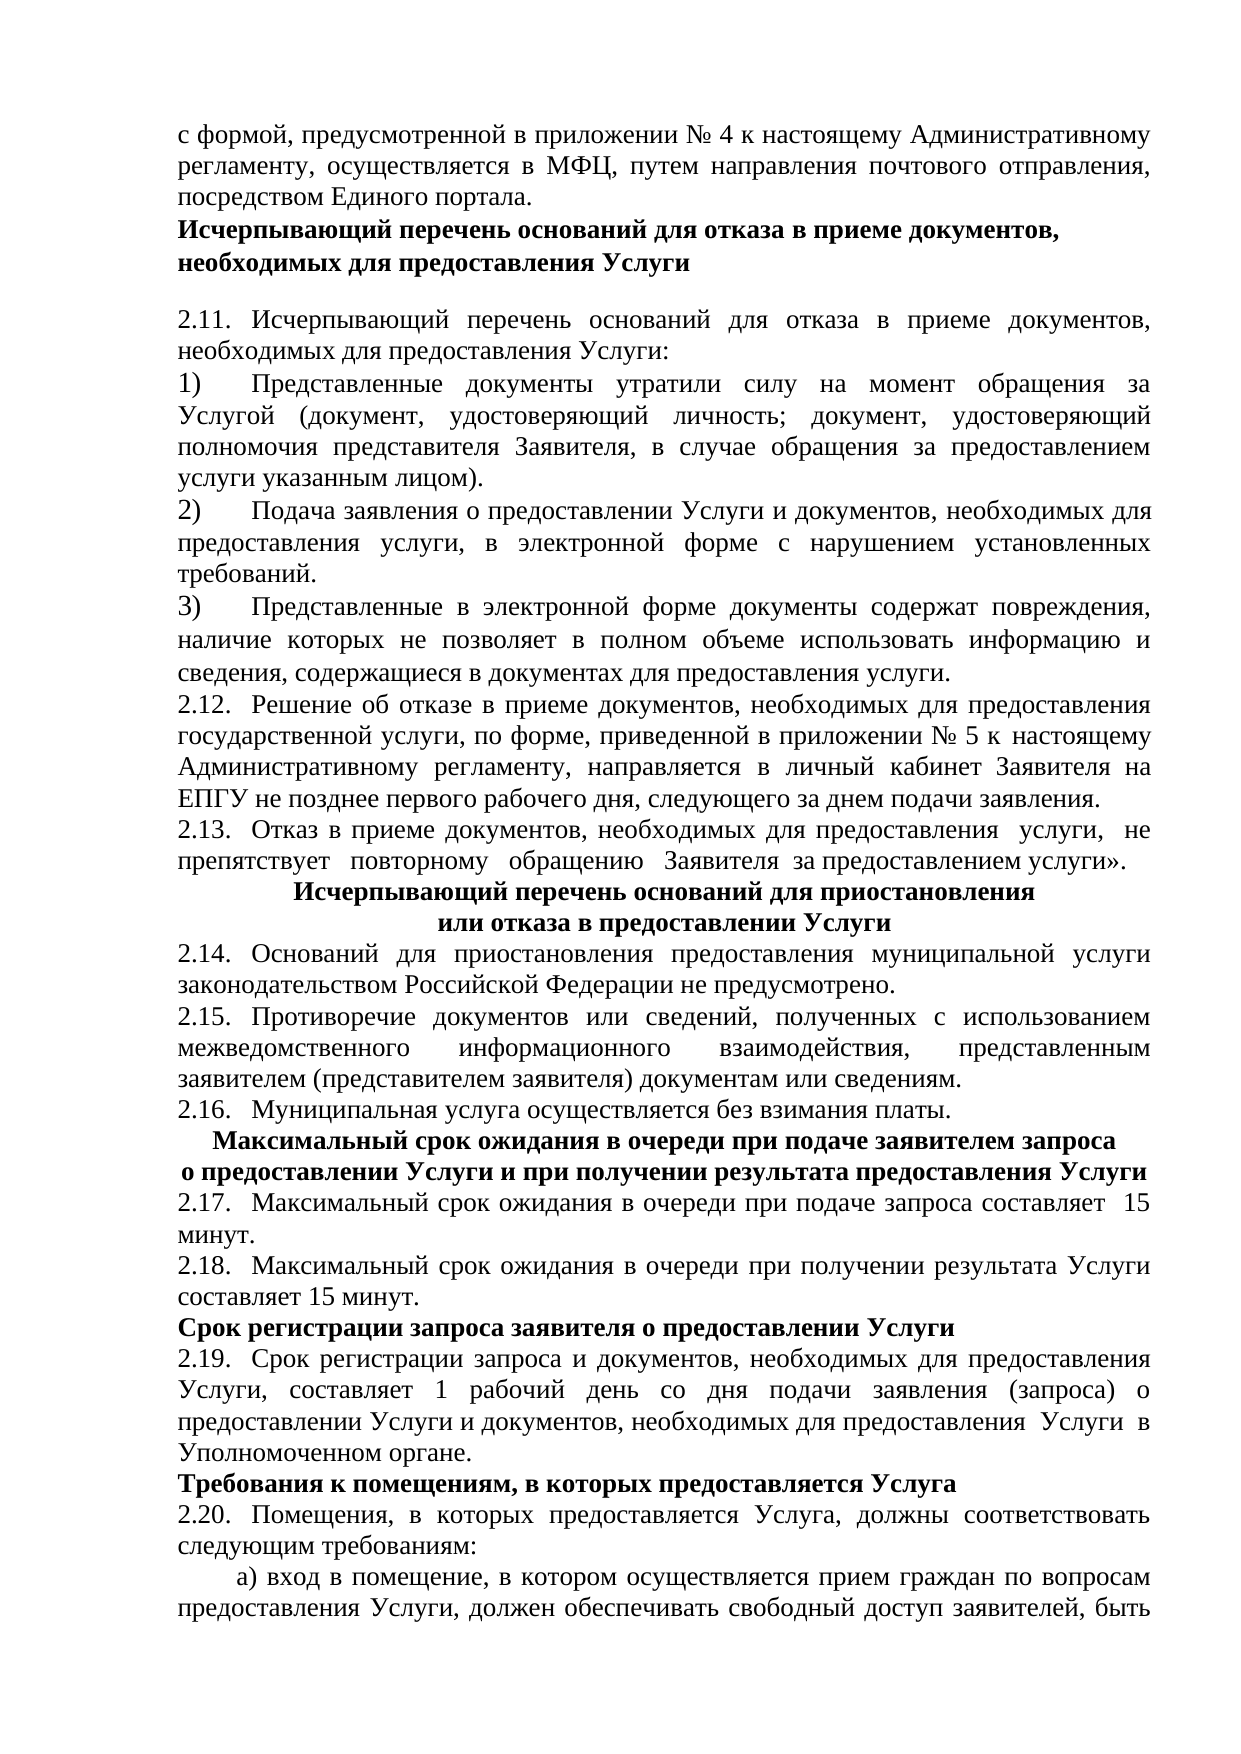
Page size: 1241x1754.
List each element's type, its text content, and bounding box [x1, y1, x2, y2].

text 2.16. Муниципальная услуга осуществляется без взимания платы. [177, 1093, 1152, 1124]
list Представленные в электронной форме документы содержат повреждения, наличие которых не позволяет в полном объеме использовать информацию и сведения, содержащиеся в документах для предоставления услуги. [177, 588, 1152, 688]
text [177, 1560, 1152, 1623]
text Максимальный срок ожидания в очереди при подаче заявителем запроса [177, 1124, 1152, 1155]
text 2.14. Оснований для приостановления предоставления муниципальной услуги законодательством Российской Федерации не предусмотрено. [177, 937, 1152, 1000]
list Помещения, в которых предоставляется Услуга, должны соответствовать следующим требованиям: [177, 1498, 1152, 1560]
text 2.17. Максимальный срок ожидания в очереди при подаче запроса составляет 15 минут. [177, 1187, 1152, 1249]
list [177, 118, 1152, 212]
text Исчерпывающий перечень оснований для отказа в приеме документов, необходимых для предоставления Услуги [177, 212, 1132, 279]
list Отказ в приеме документов, необходимых для предоставления услуги, не препятствует повторному обращению Заявителя за предоставлением услуги». [177, 813, 1152, 875]
text Требования к помещениям, в которых предоставляется Услуга [177, 1467, 1152, 1498]
text Срок регистрации запроса заявителя о предоставлении Услуги [177, 1311, 1152, 1342]
text о предоставлении Услуги и при получении результата предоставления Услуги [177, 1155, 1152, 1187]
list Представленные документы утратили силу на момент обращения за Услугой (документ, удостоверяющий личность; документ, удостоверяющий полномочия представителя Заявителя, в случае обращения за предоставлением услуги указанным лицом). [177, 365, 1152, 492]
text 2.18. Максимальный срок ожидания в очереди при получении результата Услуги составляет 15 минут. [177, 1249, 1152, 1311]
text Исчерпывающий перечень оснований для приостановления [177, 875, 1152, 906]
text 2.19. Срок регистрации запроса и документов, необходимых для предоставления Услуги, составляет 1 рабочий день со дня подачи заявления (запроса) о предоставлении Услуги и документов, необходимых для предоставления Услуги в Уполномоченном органе. [177, 1342, 1152, 1467]
text или отказа в предоставлении Услуги [177, 906, 1152, 937]
text 2.15. Противоречие документов или сведений, полученных с использованием межведомственного информационного взаимодействия, представленным заявителем (представителем заявителя) документам или сведениям. [177, 1000, 1152, 1093]
list Исчерпывающий перечень оснований для отказа в приеме документов, необходимых для предоставления Услуги: [177, 303, 1152, 365]
list Решение об отказе в приеме документов, необходимых для предоставления государственной услуги, по форме, приведенной в приложении № 5 к настоящему Административному регламенту, направляется в личный кабинет Заявителя на ЕПГУ не позднее первого рабочего дня, следующего за днем подачи заявления. [177, 688, 1152, 813]
list Подача заявления о предоставлении Услуги и документов, необходимых для предоставления услуги, в электронной форме с нарушением установленных требований. [177, 492, 1152, 588]
